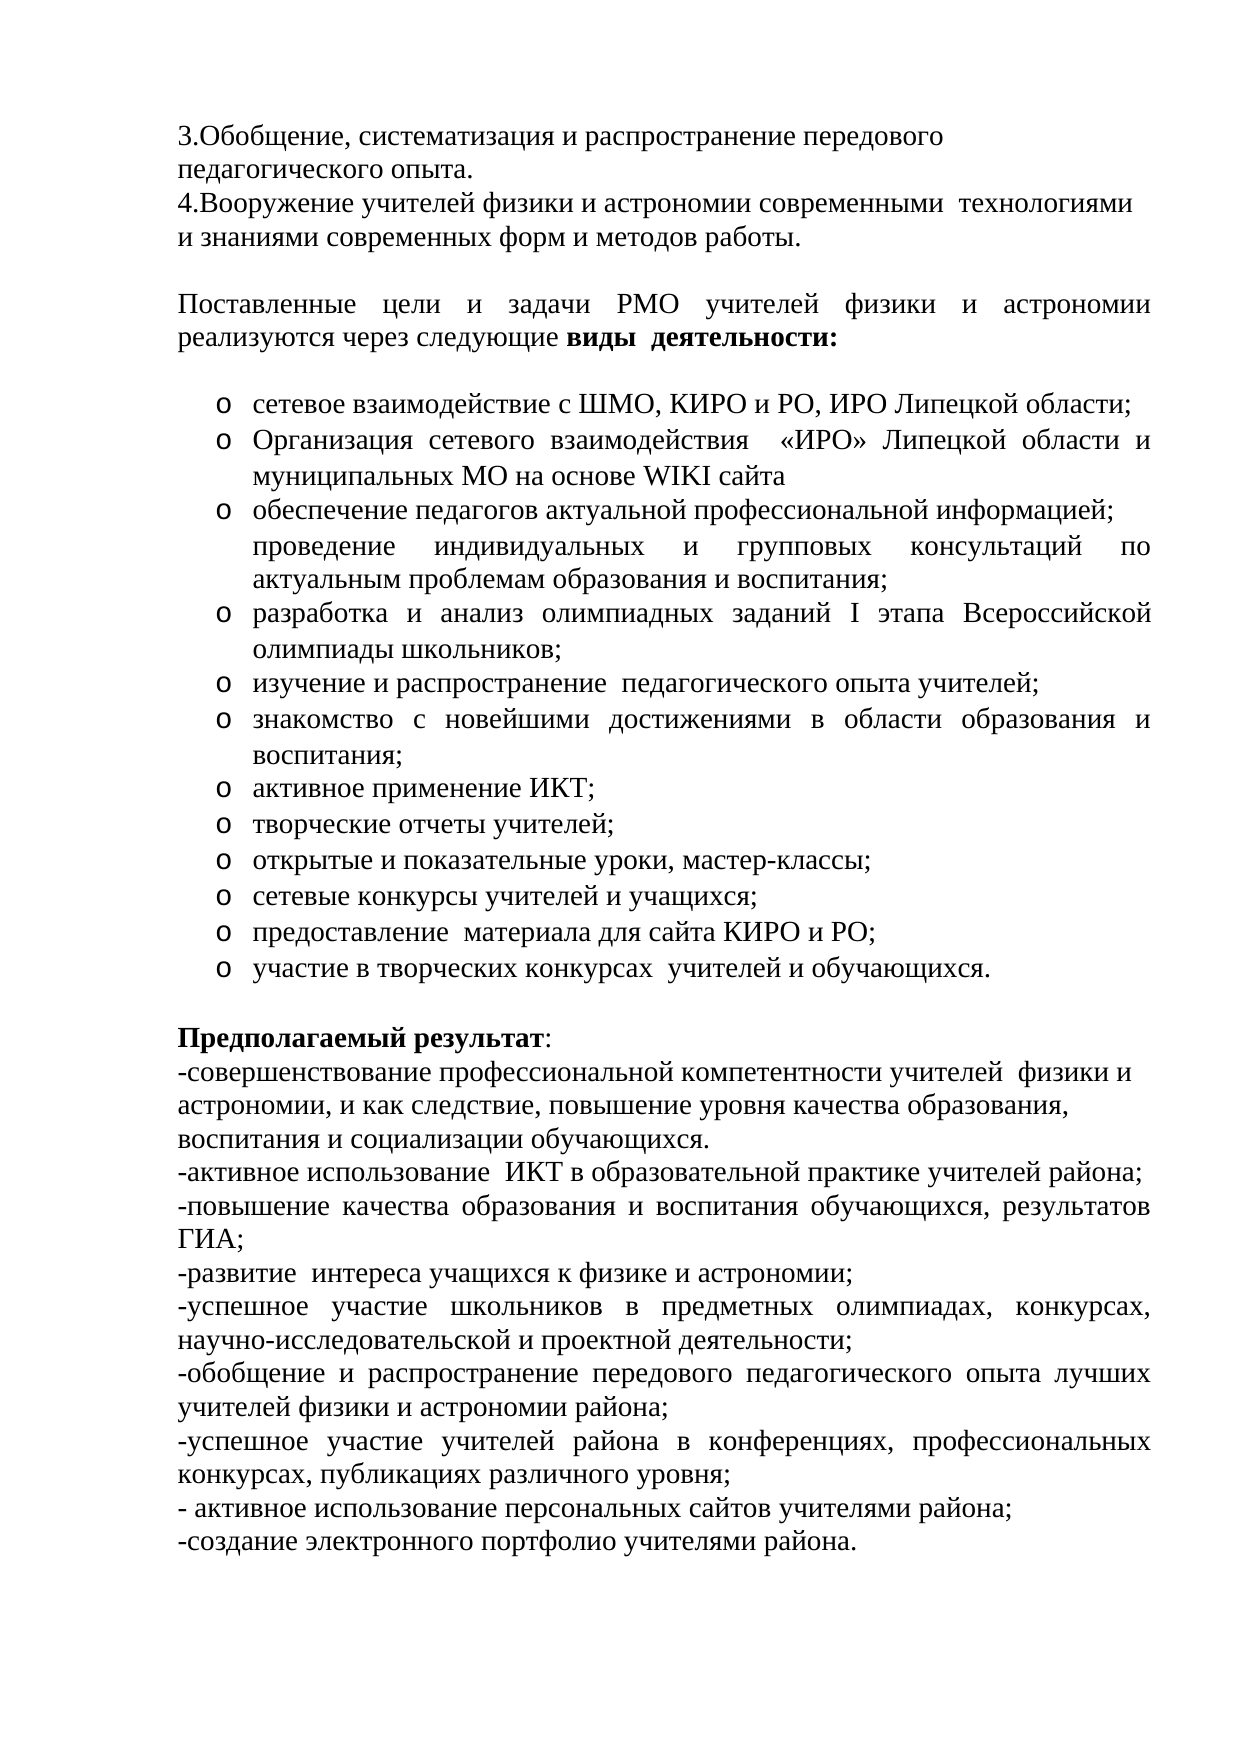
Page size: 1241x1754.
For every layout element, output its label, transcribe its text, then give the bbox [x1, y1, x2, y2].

text -активное использование ИКТ в образовательной практике учителей района; [177, 1154, 1152, 1188]
list обеспечение педагогов актуальной профессиональной информацией; [215, 492, 1152, 528]
text -успешное участие учителей района в конференциях, профессиональных конкурсах, публикациях различного уровня; [177, 1423, 1152, 1490]
list участие в творческих конкурсах учителей и обучающихся. [215, 951, 1152, 987]
text - активное использование персональных сайтов учителями района; [177, 1490, 1152, 1523]
list изучение и распространение педагогического опыта учителей; [215, 665, 1152, 701]
list сетевые конкурсы учителей и учащихся; [215, 878, 1152, 914]
text 4.Вооружение учителей физики и астрономии современными технологиями и знаниями современных форм и методов работы. [177, 185, 1152, 252]
text -совершенствование профессиональной компетентности учителей физики и астрономии, и как следствие, повышение уровня качества образования, воспитания и социализации обучающихся. [177, 1054, 1152, 1154]
text Поставленные цели и задачи РМО учителей физики и астрономии реализуются через следующие виды деятельности: [177, 286, 1152, 353]
list предоставление материала для сайта КИРО и РО; [215, 914, 1152, 951]
list знакомство с новейшими достижениями в области образования и воспитания; [215, 701, 1152, 770]
text -обобщение и распространение передового педагогического опыта лучших учителей физики и астрономии района; [177, 1356, 1152, 1423]
text -успешное участие школьников в предметных олимпиадах, конкурсах, научно-исследовательской и проектной деятельности; [177, 1288, 1152, 1356]
list творческие отчеты учителей; [215, 806, 1152, 842]
list сетевое взаимодействие с ШМО, КИРО и РО, ИРО Липецкой области; [215, 386, 1152, 422]
list Организация сетевого взаимодействия «ИРО» Липецкой области и муниципальных МО на основе WIKI сайта [215, 422, 1152, 492]
list открытые и показательные уроки, мастер-классы; [215, 842, 1152, 878]
text -повышение качества образования и воспитания обучающихся, результатов ГИА; [177, 1188, 1152, 1255]
text -создание электронного портфолио учителями района. [177, 1523, 1152, 1557]
text -развитие интереса учащихся к физике и астрономии; [177, 1255, 1152, 1288]
text проведение индивидуальных и групповых консультаций по актуальным проблемам образования и воспитания; [252, 528, 1152, 595]
text Предполагаемый результат: [177, 1020, 1152, 1054]
list активное применение ИКТ; [215, 770, 1152, 806]
text 3.Обобщение, систематизация и распространение передового педагогического опыта. [177, 118, 1152, 185]
list разработка и анализ олимпиадных заданий I этапа Всероссийской олимпиады школьников; [215, 595, 1152, 665]
